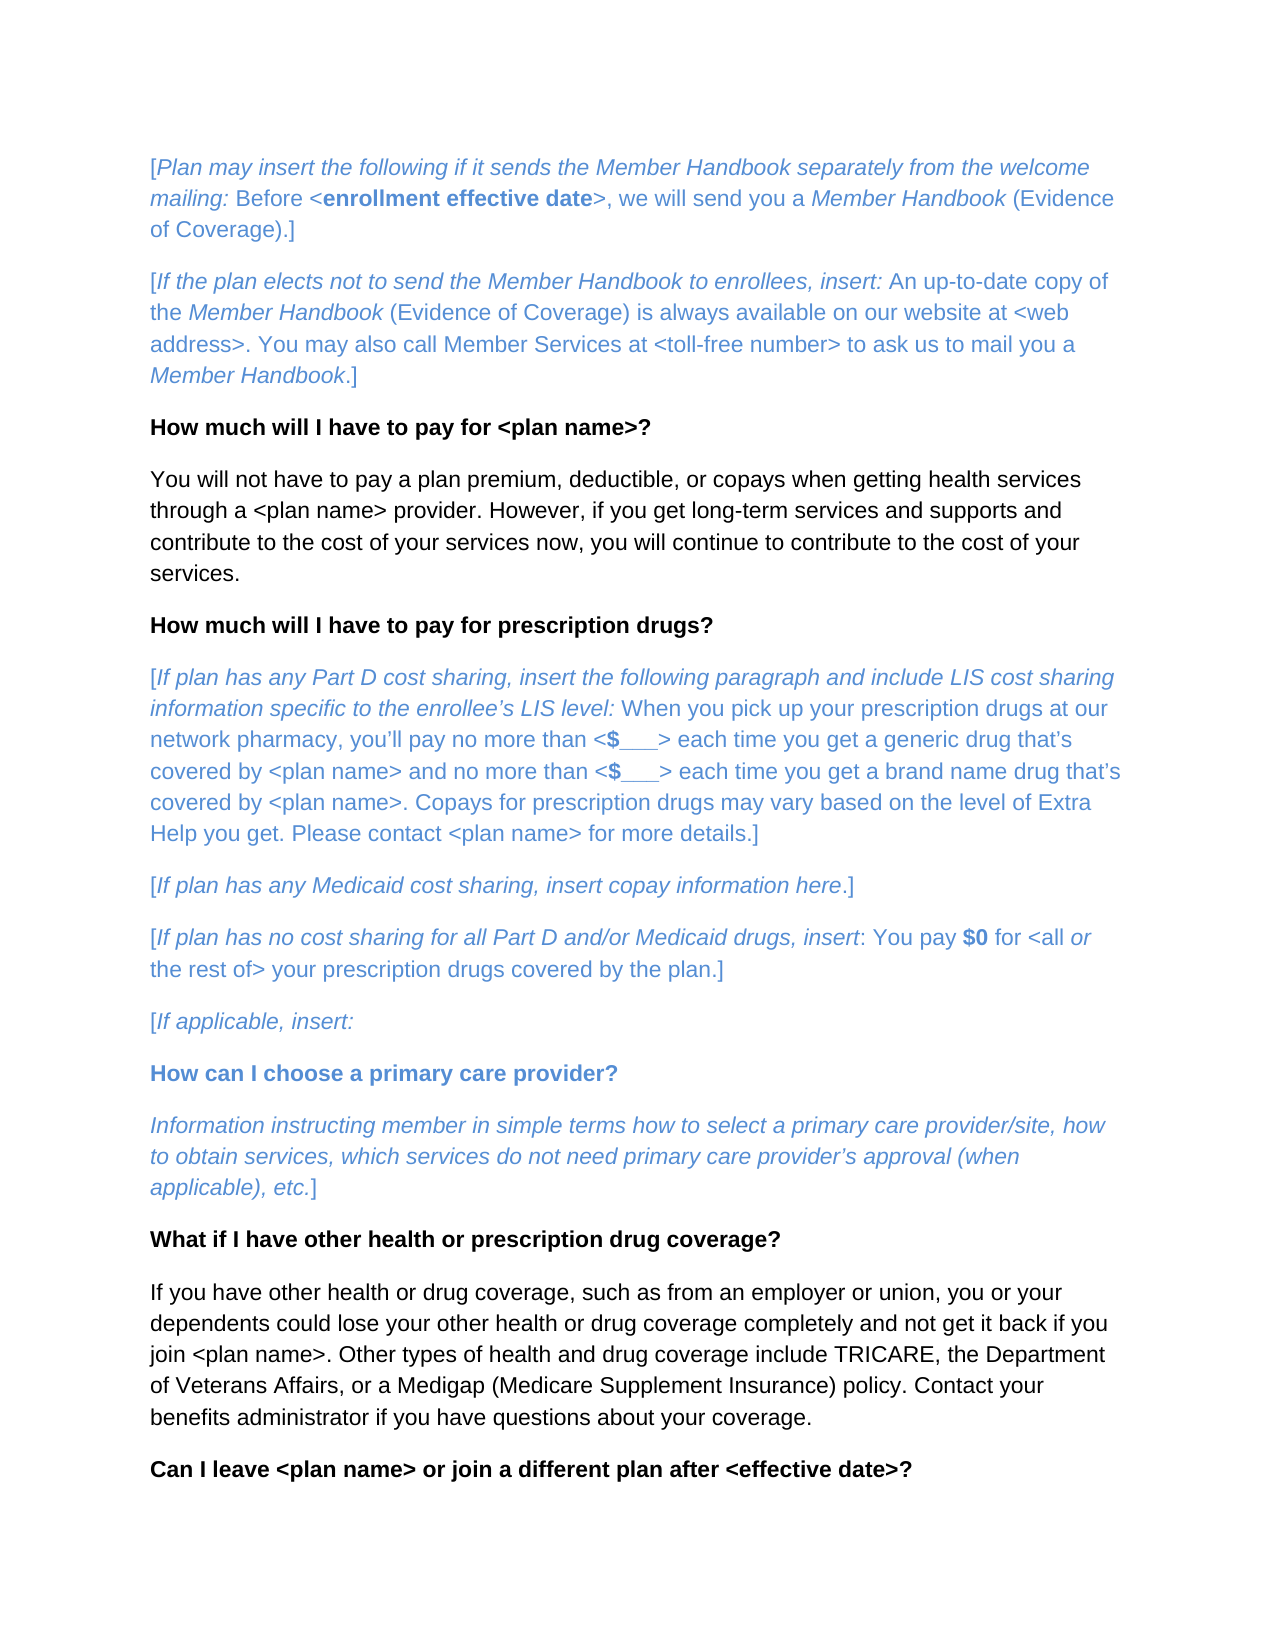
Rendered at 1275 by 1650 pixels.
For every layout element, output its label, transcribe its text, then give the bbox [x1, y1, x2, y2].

text [If plan has no cost sharing for all Part D and/or Medicaid drugs, insert: You pay $0 for <all or the rest of> your prescription drugs covered by the plan.] [150, 921, 1125, 983]
text You will not have to pay a plan premium, deductible, or copays when getting health services through a <plan name> provider. However, if you get long-term services and supports and contribute to the cost of your services now, you will continue to contribute to the cost of your services. [150, 462, 1125, 587]
text How much will I have to pay for prescription drugs? [150, 608, 1125, 639]
text [Plan may insert the following if it sends the Member Handbook separately from the welcome mailing: Before <enrollment effective date>, we will send you a Member Handbook (Evidence of Coverage).] [150, 150, 1125, 244]
text [If plan has any Medicaid cost sharing, insert copay information here.] [150, 869, 1125, 900]
text [If the plan elects not to send the Member Handbook to enrollees, insert: An up-to-date copy of the Member Handbook (Evidence of Coverage) is always available on our website at <web address>. You may also call Member Services at <toll-free number> to ask us to mail you a Member Handbook.] [150, 264, 1125, 389]
text Can I leave <plan name> or join a different plan after <effective date>? [150, 1452, 1125, 1483]
text How much will I have to pay for <plan name>? [150, 410, 1125, 442]
list How can I choose a primary care provider? [150, 1056, 1125, 1087]
text What if I have other health or prescription drug coverage? [150, 1223, 1125, 1254]
text [If plan has any Part D cost sharing, insert the following paragraph and include LIS cost sharing information specific to the enrollee’s LIS level: When you pick up your prescription drugs at our network pharmacy, you’ll pay no more than <$___> each time you get a generic drug that’s covered by <plan name> and no more than <$___> each time you get a brand name drug that’s covered by <plan name>. Copays for prescription drugs may vary based on the level of Extra Help you get. Please contact <plan name> for more details.] [150, 660, 1125, 848]
list Information instructing member in simple terms how to select a primary care provider/site, how to obtain services, which services do not need primary care provider’s approval (when applicable), etc.] [150, 1108, 1125, 1202]
text If you have other health or drug coverage, such as from an employer or union, you or your dependents could lose your other health or drug coverage completely and not get it back if you join <plan name>. Other types of health and drug coverage include TRICARE, the Department of Veterans Affairs, or a Medigap (Medicare Supplement Insurance) policy. Contact your benefits administrator if you have questions about your coverage. [150, 1275, 1125, 1431]
text [If applicable, insert: [150, 1004, 1125, 1035]
